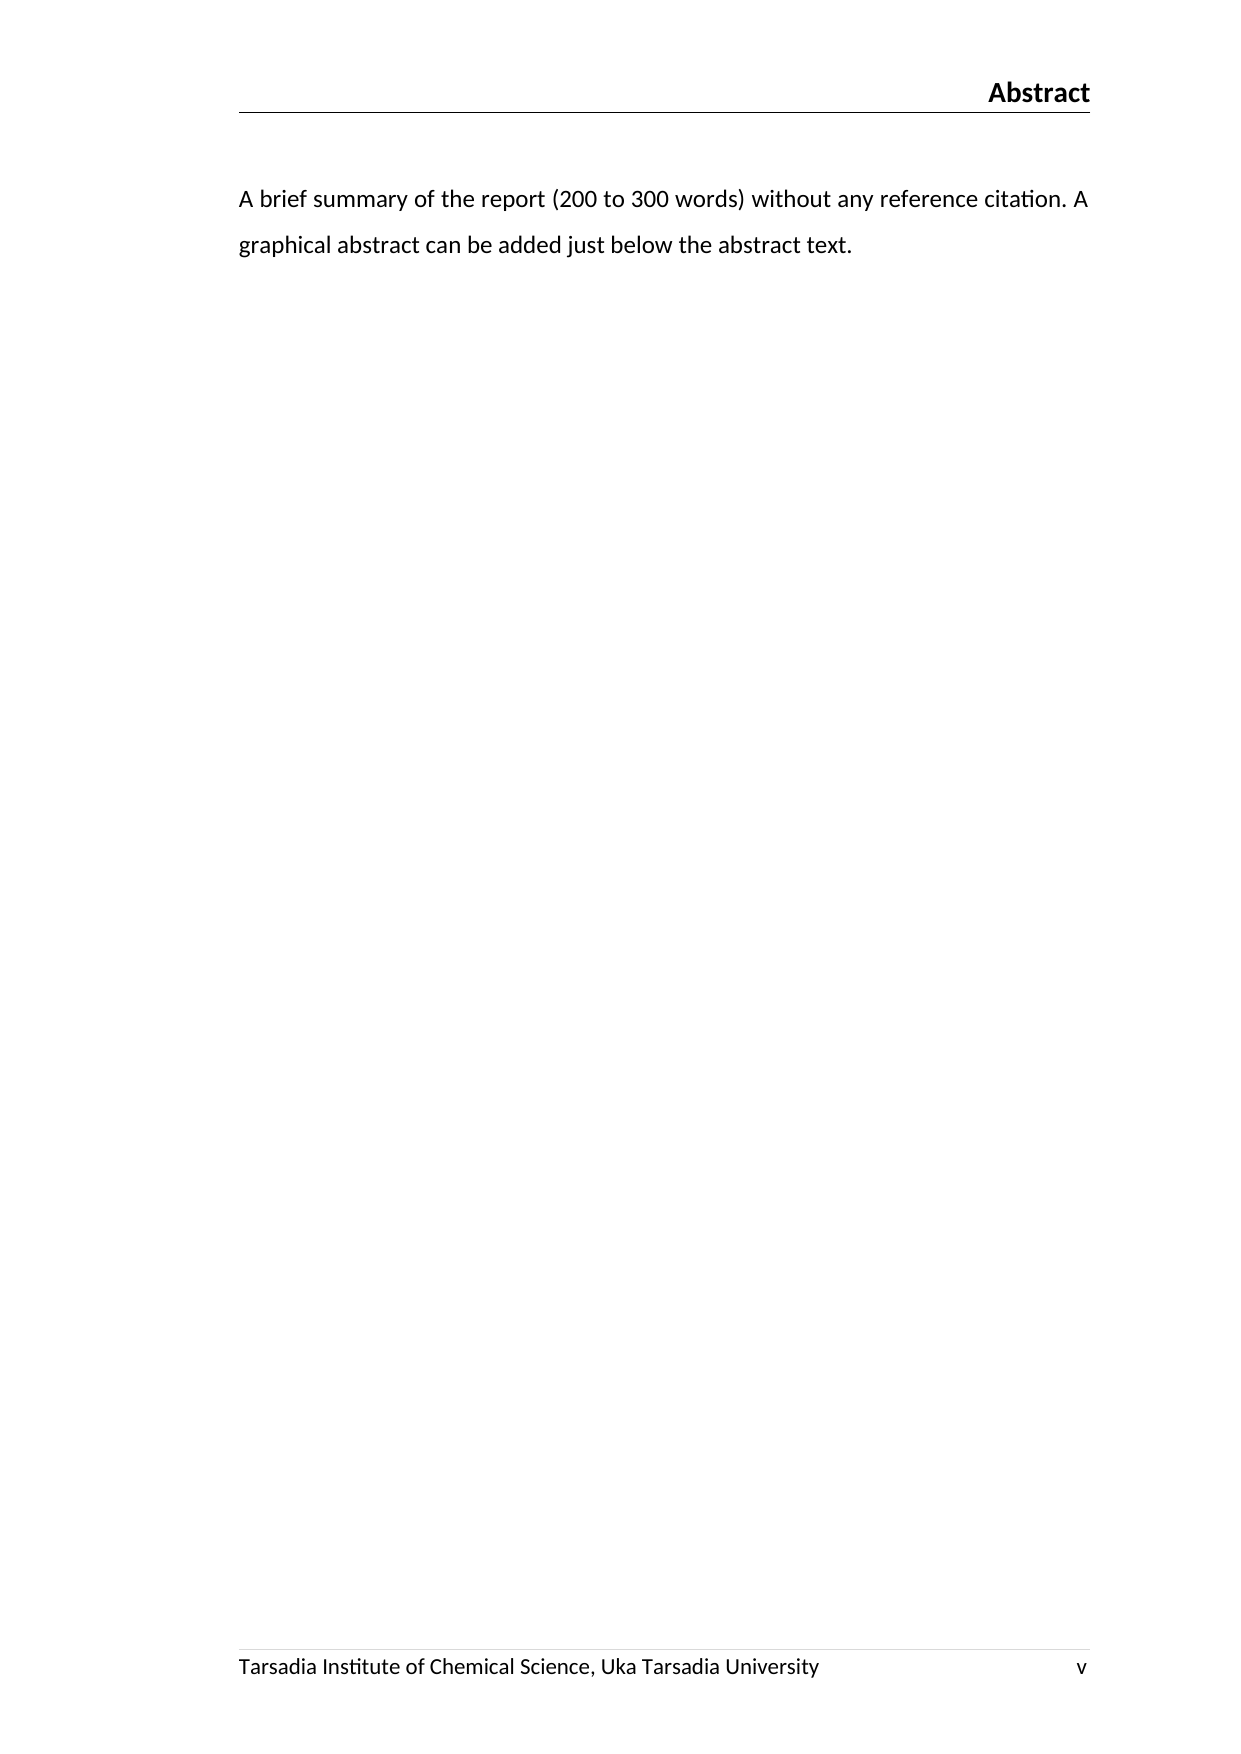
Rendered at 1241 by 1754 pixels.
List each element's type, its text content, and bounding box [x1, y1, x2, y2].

text A brief summary of the report (200 to 300 words) without any reference citation. A graphical abstract can be added just below the abstract text. [239, 214, 1090, 260]
